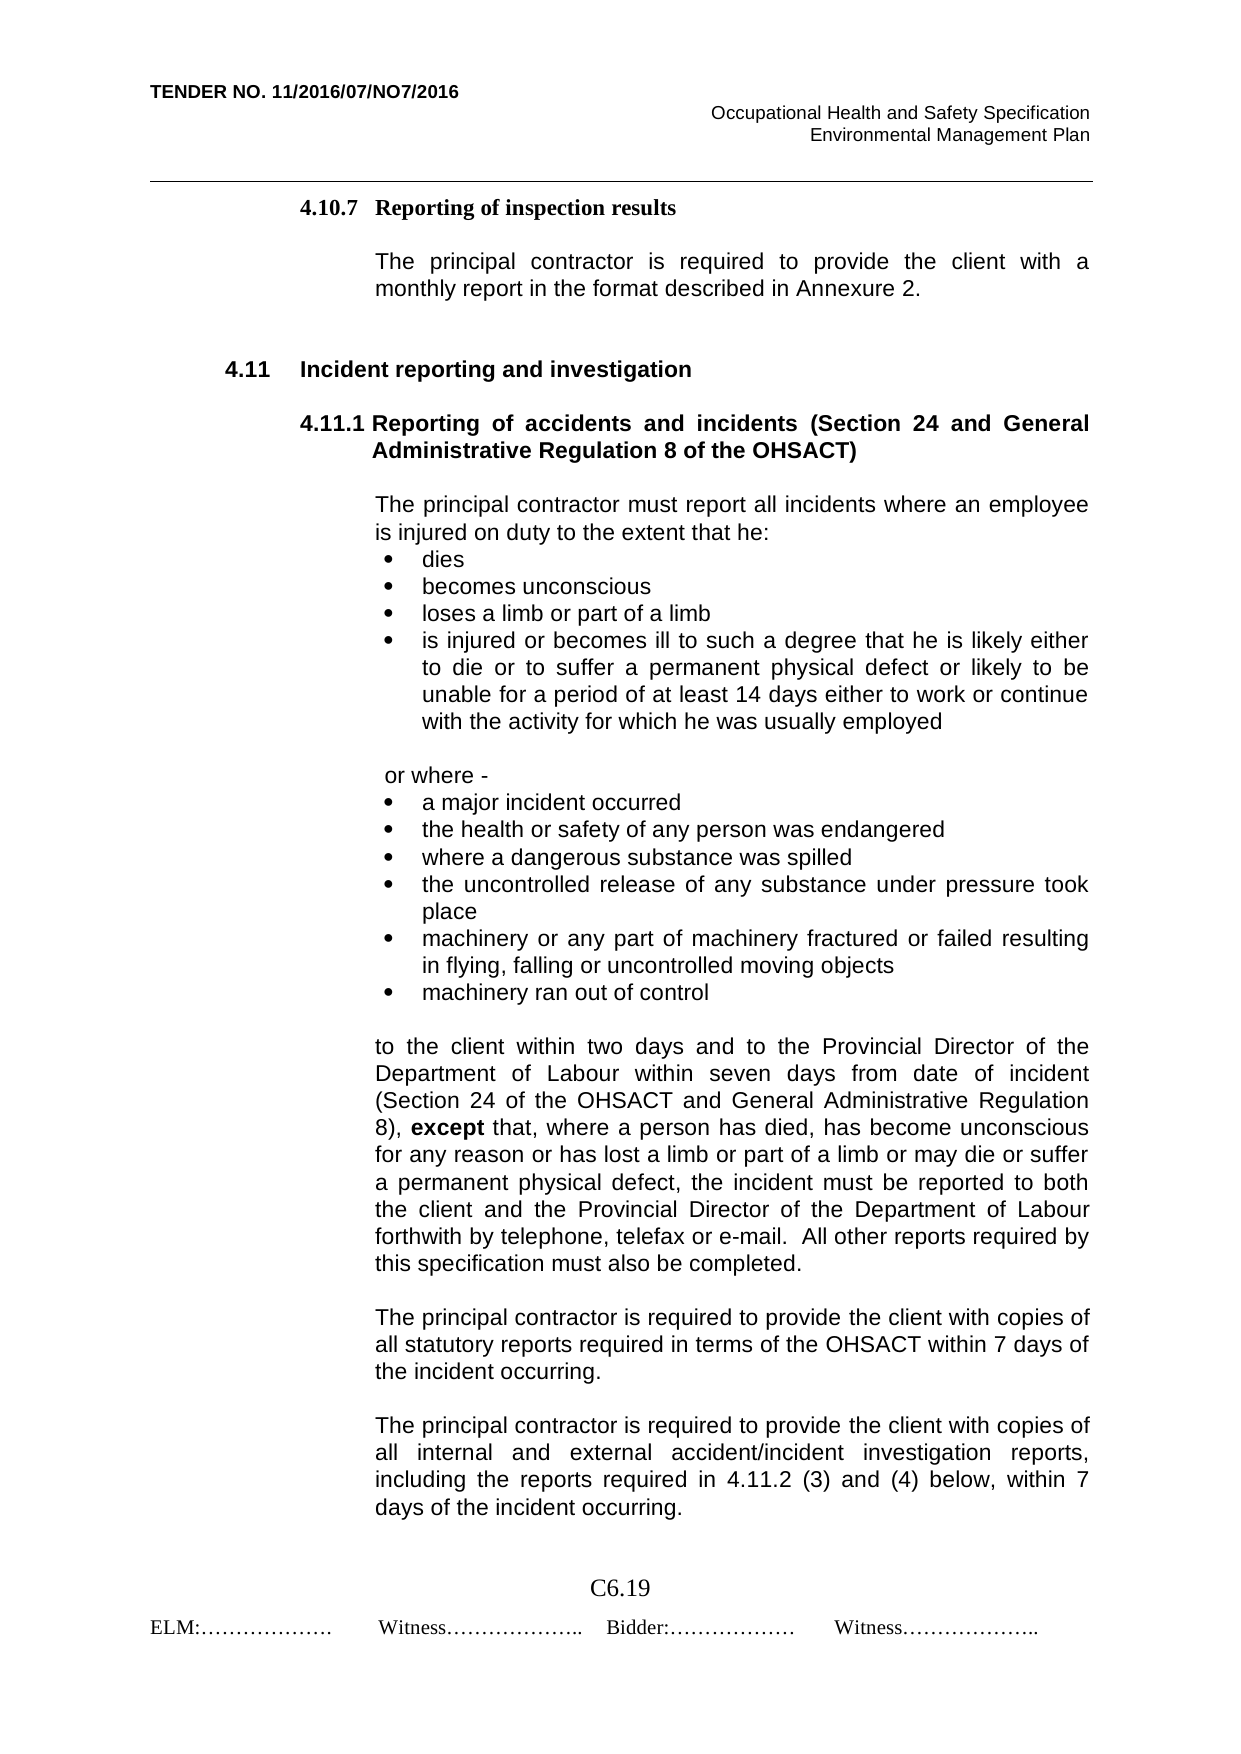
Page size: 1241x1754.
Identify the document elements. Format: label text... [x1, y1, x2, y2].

list becomes unconscious [384, 572, 1090, 599]
list machinery or any part of machinery fractured or failed resulting in flying, falling or uncontrolled moving objects [384, 924, 1090, 978]
list the uncontrolled release of any substance under pressure took place [384, 870, 1090, 924]
text All the results of inspections shall to be in writing, reviewed at occupational health and safety committee meetings, endorsed by the chairperson of the meeting and placed on the occupational health and safety file.4.10.7 Reporting of inspection results [300, 193, 1090, 220]
list a major incident occurred [384, 789, 1090, 816]
text or where - [384, 762, 1090, 789]
text The principal contractor is required to provide the client with copies of all internal and external accident/incident investigation reports, including the reports required in 4.11.2 (3) and (4) below, within 7 days of the incident occurring. [375, 1412, 1090, 1520]
list loses a limb or part of a limb [384, 599, 1090, 626]
text to the client within two days and to the Provincial Director of the Department of Labour within seven days from date of incident (Section 24 of the OHSACT and General Administrative Regulation 8), except that, where a person has died, has become unconscious for any reason or has lost a limb or part of a limb or may die or suffer a permanent physical defect, the incident must be reported to both the client and the Provincial Director of the Department of Labour forthwith by telephone, telefax or e-mail. All other reports required by this specification must also be completed. [375, 1032, 1090, 1276]
list dies [384, 545, 1090, 572]
list machinery ran out of control [384, 978, 1090, 1005]
list the health or safety of any person was endangered [384, 816, 1090, 843]
text The principal contractor is required to provide the client with a monthly report in the format described in Annexure 2. [375, 247, 1090, 301]
list where a dangerous substance was spilled [384, 843, 1090, 870]
text 4.11.1 Reporting of accidents and incidents (Section 24 and General Administrative Regulation 8 of the OHSACT) [300, 409, 1090, 464]
text The principal contractor is required to provide the client with copies of all statutory reports required in terms of the OHSACT within 7 days of the incident occurring. [375, 1303, 1090, 1384]
text 4.11 Incident reporting and investigation [225, 355, 1090, 382]
list is injured or becomes ill to such a degree that he is likely either to die or to suffer a permanent physical defect or likely to be unable for a period of at least 14 days either to work or continue with the activity for which he was usually employed [384, 626, 1090, 734]
text The principal contractor must report all incidents where an employee is injured on duty to the extent that he: [375, 491, 1090, 545]
